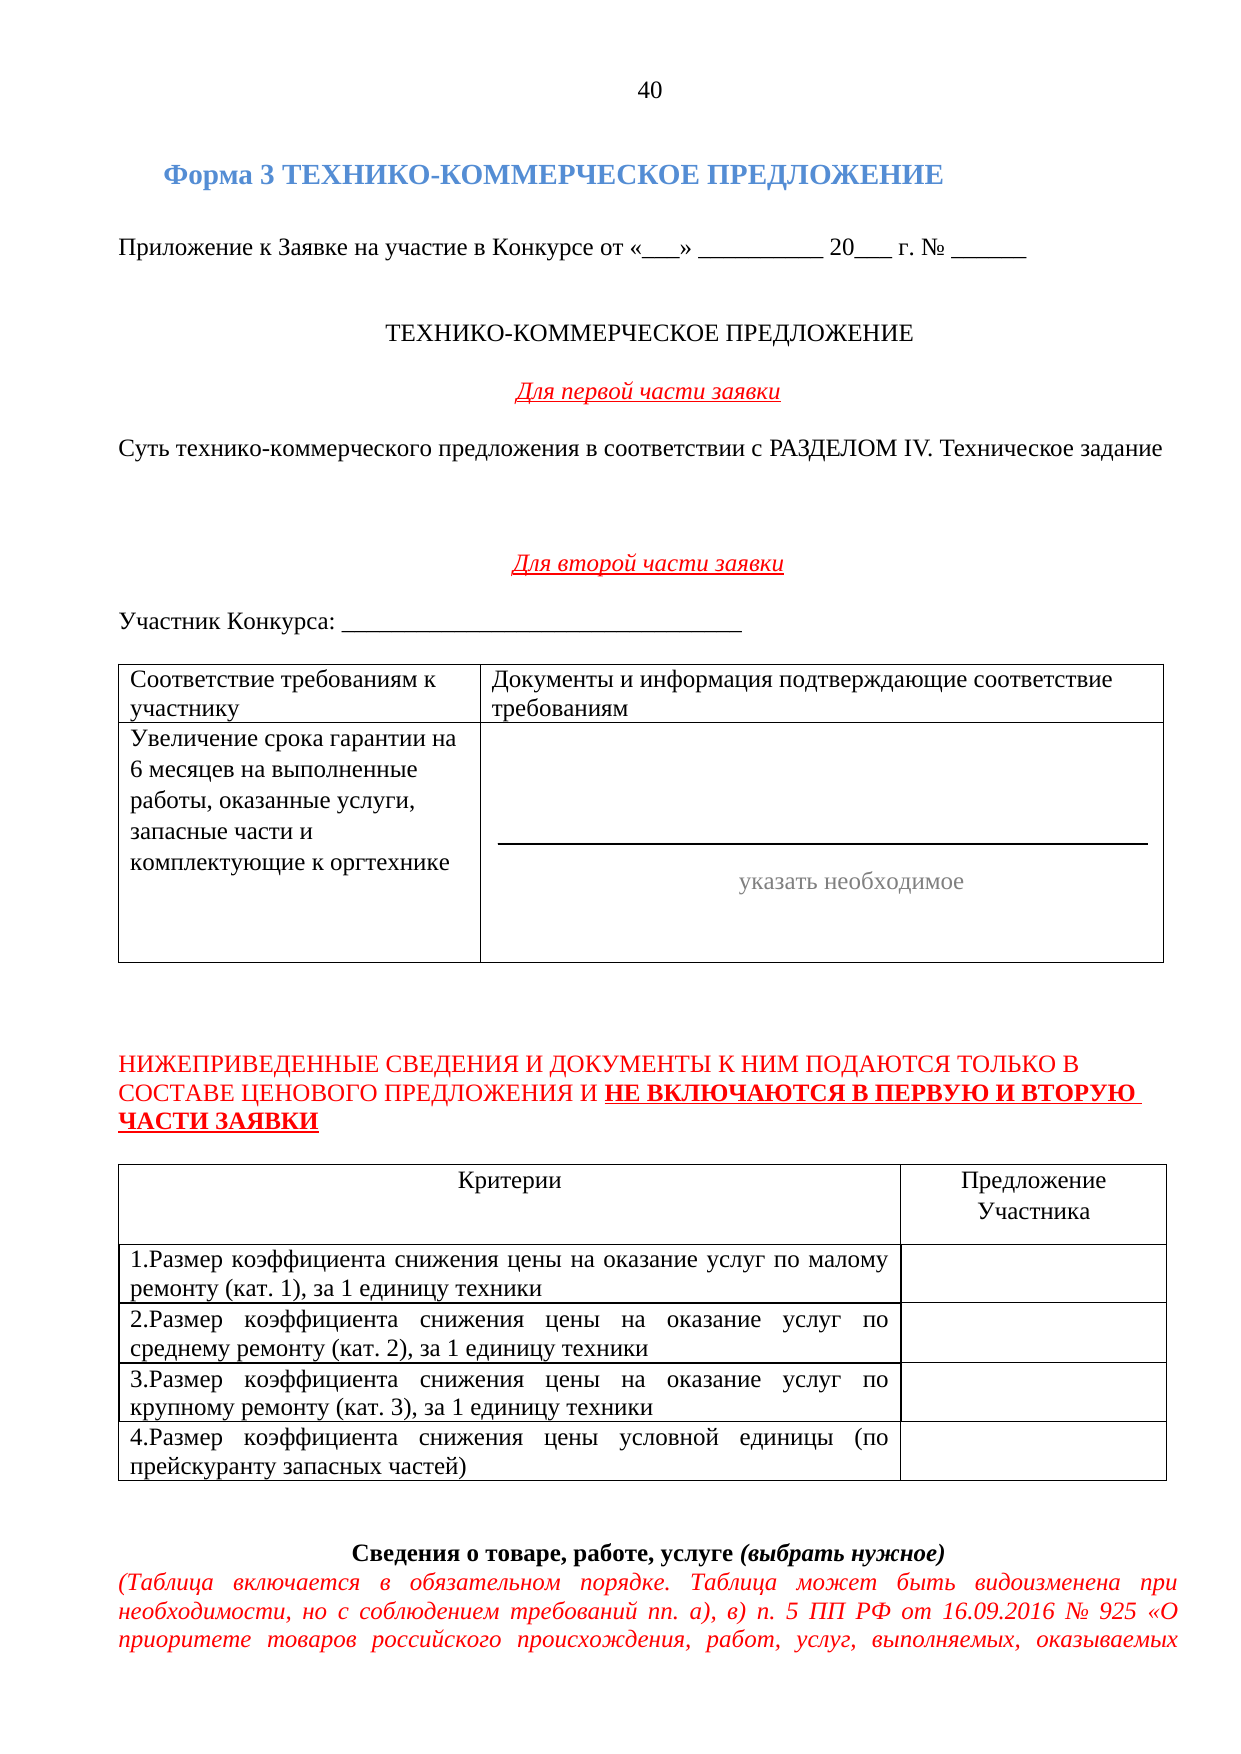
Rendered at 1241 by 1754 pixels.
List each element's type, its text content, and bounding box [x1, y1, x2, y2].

table_cell 1.Размер коэффициента снижения цены на оказание услуг по малому ремонту (кат. 1), за 1 единицу техники [120, 1245, 900, 1302]
table_cell [902, 1245, 1166, 1302]
table_header Соответствие требованиям к участнику [119, 665, 480, 722]
table_cell [901, 1422, 1166, 1480]
text Сведения о товаре, работе, услуге (выбрать нужное) [118, 1538, 1181, 1567]
text Для первой части заявки [118, 376, 1181, 405]
text Форма 3 ТЕХНИКО-КОММЕРЧЕСКОЕ ПРЕДЛОЖЕНИЕ [163, 157, 1181, 191]
text ТЕХНИКО-КОММЕРЧЕСКОЕ ПРЕДЛОЖЕНИЕ [118, 318, 1181, 347]
table_cell 4.Размер коэффициента снижения цены условной единицы (по прейскуранту запасных частей) [119, 1422, 900, 1480]
table_cell [902, 1303, 1166, 1362]
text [118, 1567, 1181, 1653]
text Суть технико-коммерческого предложения в соответствии с РАЗДЕЛОМ IV. Техническое задание [118, 433, 1181, 462]
table_header Критерии [119, 1165, 900, 1243]
text Приложение к Заявке на участие в Конкурсе от «___» __________ 20___ г. № ______ [118, 232, 1181, 261]
table_cell [902, 1363, 1166, 1421]
table_header Предложение Участника [901, 1165, 1166, 1243]
table_cell 3.Размер коэффициента снижения цены на оказание услуг по крупному ремонту (кат. 3), за 1 единицу техники [120, 1364, 900, 1421]
text НИЖЕПРИВЕДЕННЫЕ СВЕДЕНИЯ И ДОКУМЕНТЫ К НИМ ПОДАЮТСЯ ТОЛЬКО В СОСТАВЕ ЦЕНОВОГО ПРЕДЛОЖЕНИЯ И НЕ ВКЛЮЧАЮТСЯ В ПЕРВУЮ И ВТОРУЮ ЧАСТИ ЗАЯВКИ [118, 1049, 1181, 1135]
text Участник Конкурса: ________________________________ [118, 606, 1181, 635]
text Для второй части заявки [118, 548, 1181, 577]
table_cell Увеличение срока гарантии на 6 месяцев на выполненные работы, оказанные услуги, запасные части и комплектующие к оргтехнике [119, 723, 480, 962]
table_cell 2.Размер коэффициента снижения цены на оказание услуг по среднему ремонту (кат. 2), за 1 единицу техники [120, 1304, 900, 1362]
table_header Документы и информация подтверждающие соответствие требованиям [481, 665, 1163, 722]
table_cell ___________________________________________________ указать необходимое [481, 723, 1163, 962]
